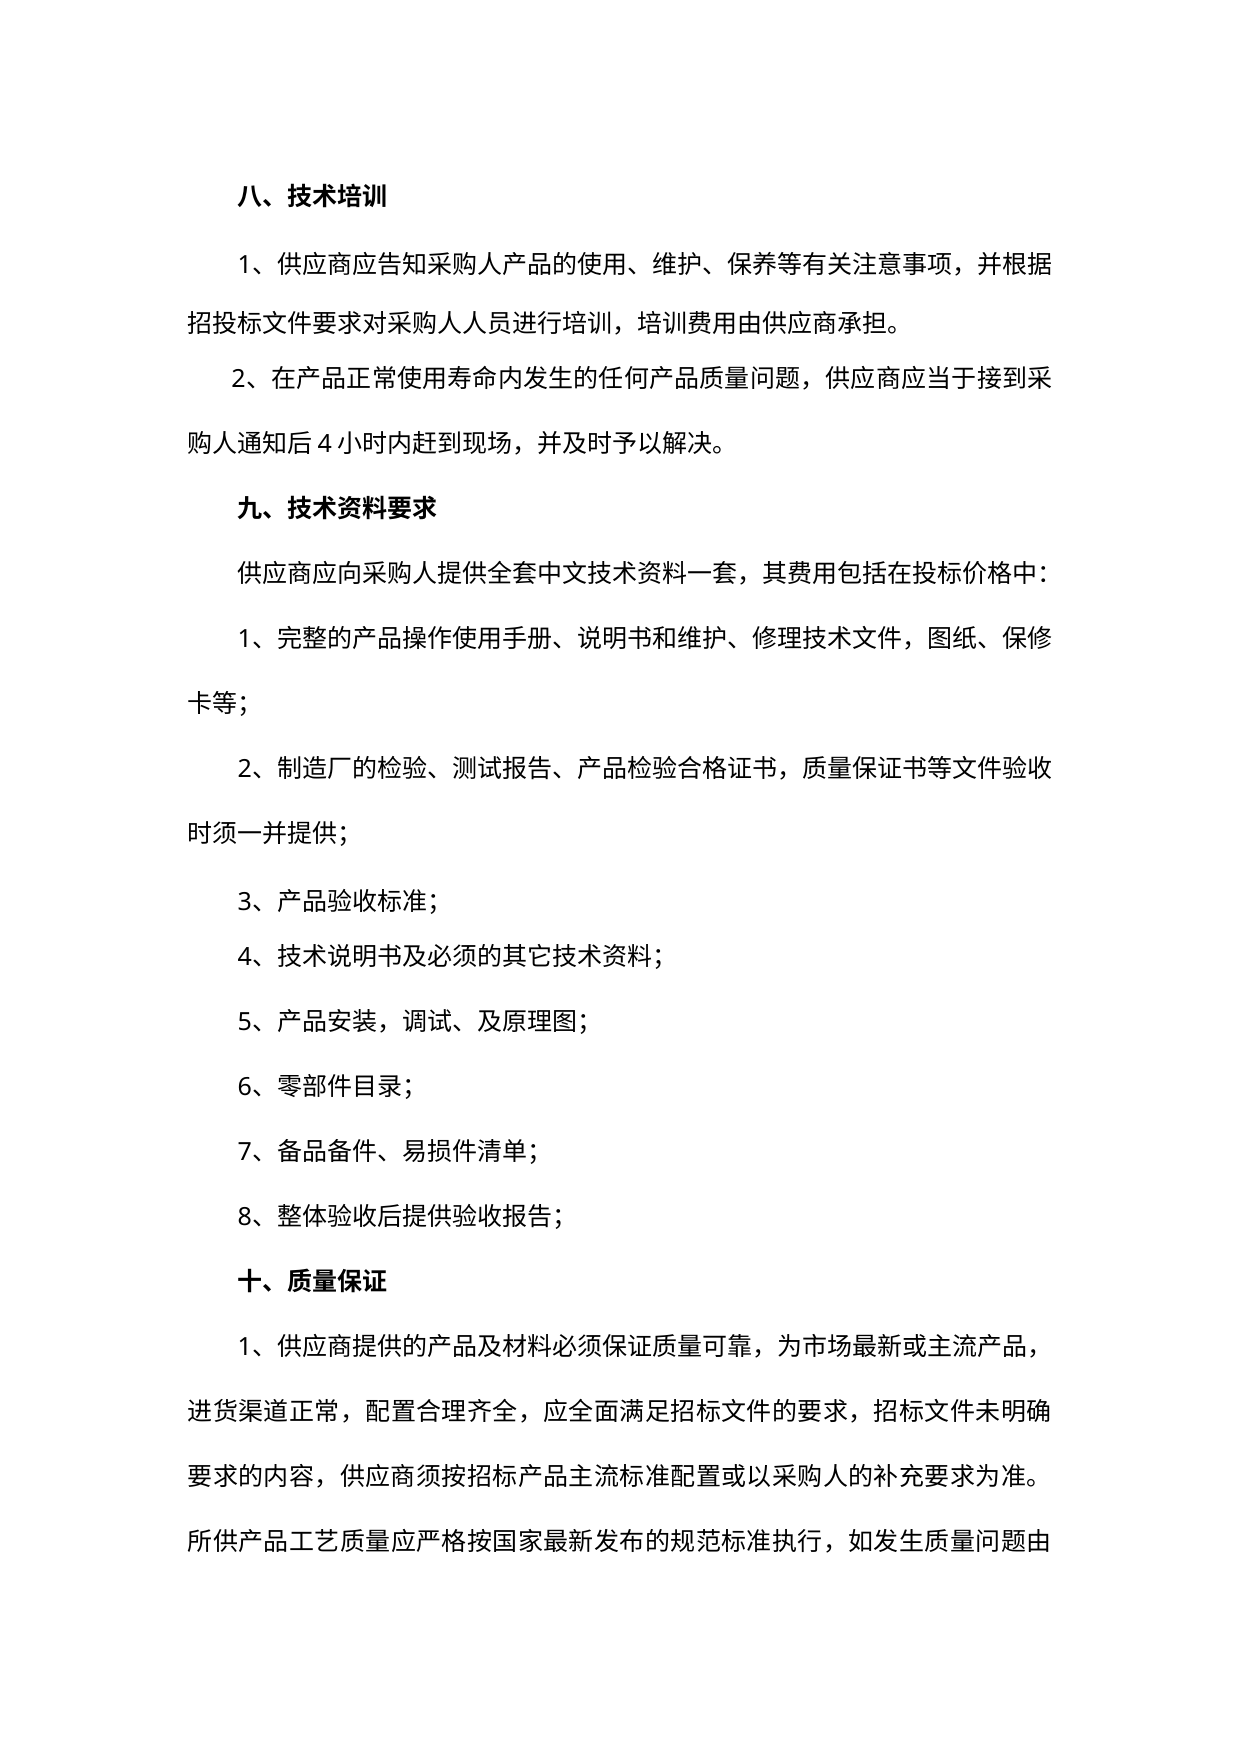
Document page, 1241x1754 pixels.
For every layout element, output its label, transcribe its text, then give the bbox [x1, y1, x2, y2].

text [187, 1312, 1053, 1572]
text 2、制造厂的检验、测试报告、产品检验合格证书，质量保证书等文件验收时须一并提供； [187, 734, 1053, 864]
text 8、整体验收后提供验收报告； [187, 1182, 1053, 1247]
text 4、技术说明书及必须的其它技术资料； [187, 922, 1053, 987]
text 1、供应商应告知采购人产品的使用、维护、保养等有关注意事项，并根据招投标文件要求对采购人人员进行培训，培训费用由供应商承担。 [187, 227, 1053, 344]
text 7、备品备件、易损件清单； [187, 1117, 1053, 1182]
text 十、质量保证 [187, 1247, 1053, 1312]
text 6、零部件目录； [187, 1052, 1053, 1117]
text 1、完整的产品操作使用手册、说明书和维护、修理技术文件，图纸、保修卡等； [187, 604, 1053, 734]
text 八、技术培训 [187, 162, 1053, 227]
text 2、在产品正常使用寿命内发生的任何产品质量问题，供应商应当于接到采购人通知后4小时内赶到现场，并及时予以解决。 [187, 344, 1053, 474]
text 3、产品验收标准； [187, 864, 1053, 922]
text 九、技术资料要求 [187, 474, 1053, 539]
text 供应商应向采购人提供全套中文技术资料一套，其费用包括在投标价格中： [187, 539, 1053, 604]
text 5、产品安装，调试、及原理图； [187, 987, 1053, 1052]
